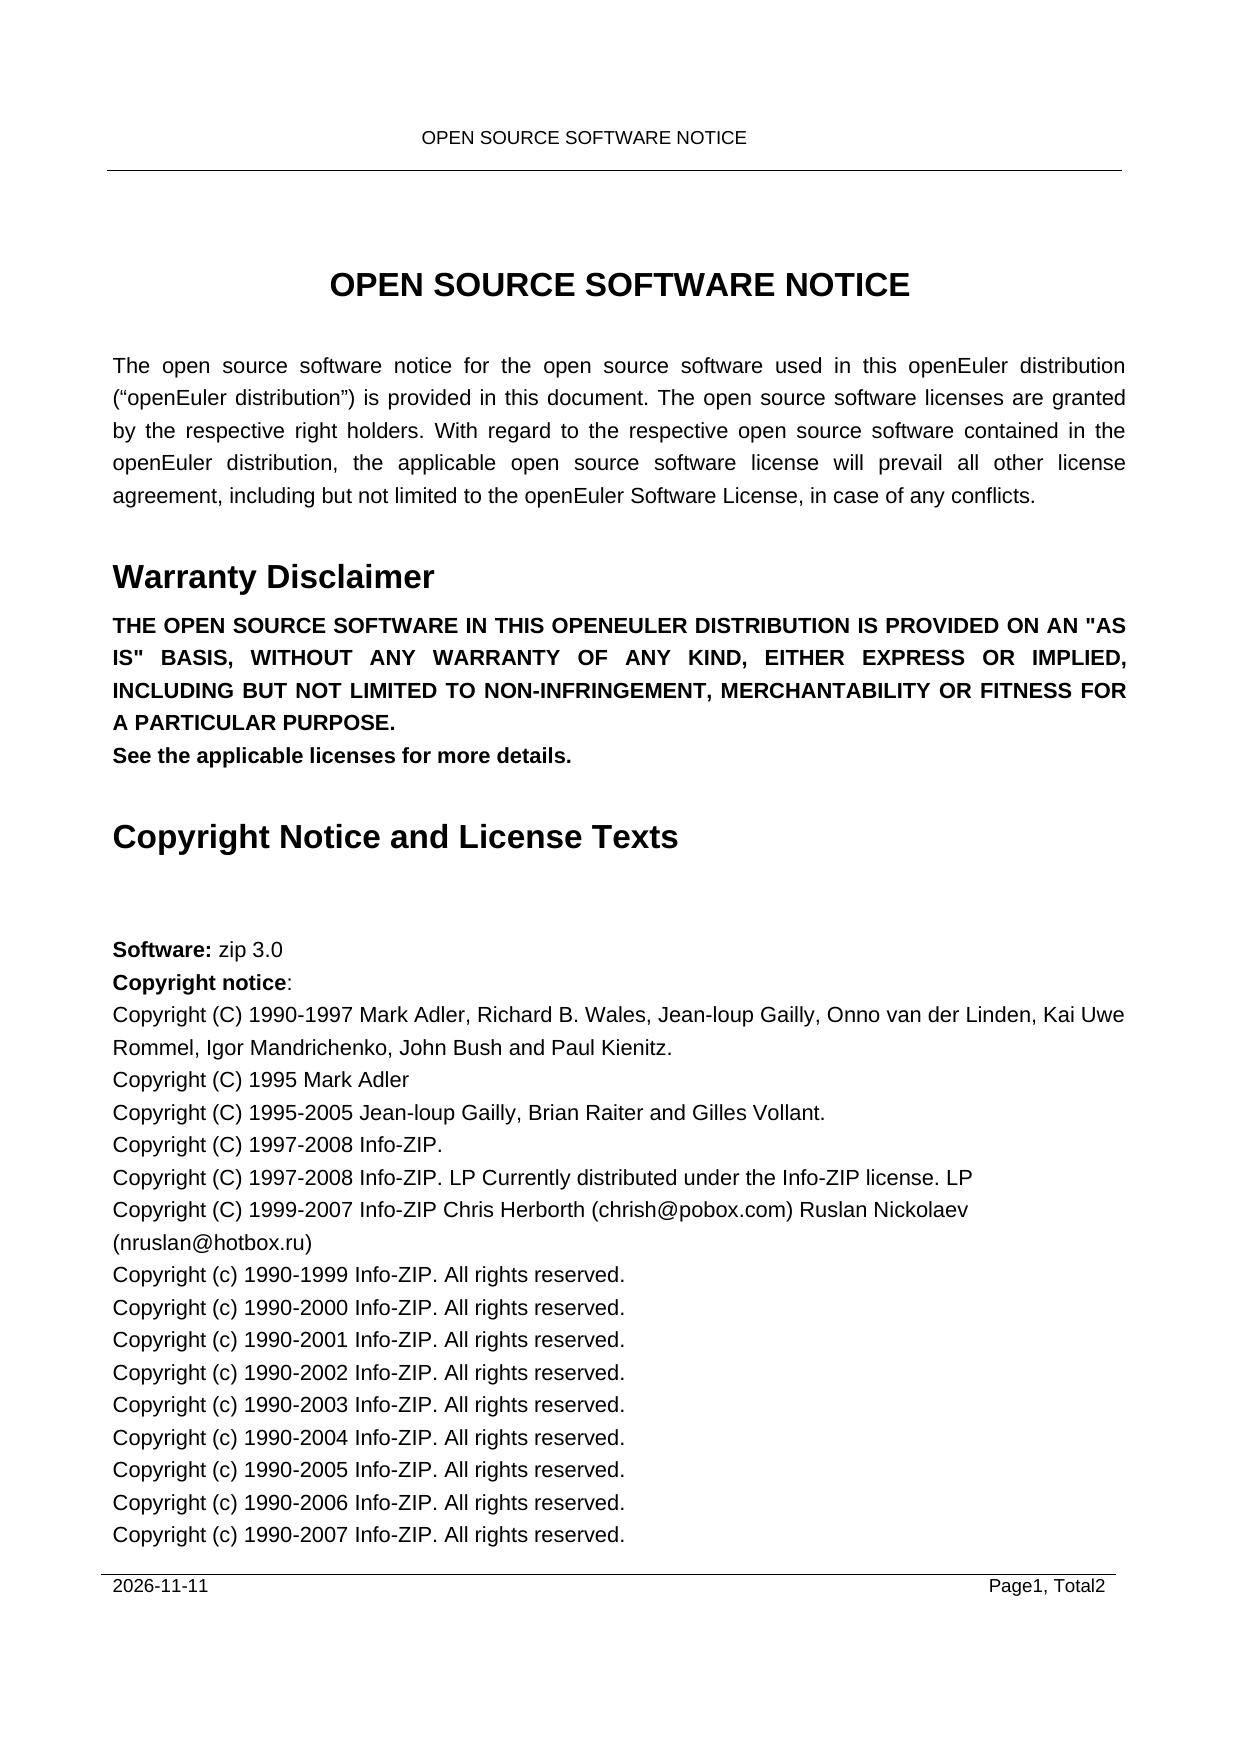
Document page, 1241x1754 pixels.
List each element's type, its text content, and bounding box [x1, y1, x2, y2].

text Copyright (C) 1997-2008 Info-ZIP. LP Currently distributed under the Info-ZIP license. LP [112, 1161, 1128, 1193]
text Copyright (C) 1999-2007 Info-ZIP Chris Herborth (chrish@pobox.com) Ruslan Nickolaev (nruslan@hotbox.ru) [112, 1193, 1128, 1258]
text Copyright (c) 1990-1999 Info-ZIP. All rights reserved. [112, 1258, 1128, 1291]
text Copyright (C) 1995-2005 Jean-loup Gailly, Brian Raiter and Gilles Vollant. [112, 1096, 1128, 1128]
text OPEN SOURCE SOFTWARE NOTICE [112, 251, 1128, 316]
text Software: zip 3.0 [112, 933, 1128, 966]
text Warranty Disclaimer [112, 544, 1128, 609]
text Copyright (C) 1997-2008 Info-ZIP. [112, 1128, 1128, 1161]
text Copyright (c) 1990-2000 Info-ZIP. All rights reserved. [112, 1291, 1128, 1323]
text Copyright (c) 1990-2002 Info-ZIP. All rights reserved. [112, 1356, 1128, 1388]
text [112, 1518, 1128, 1551]
text Copyright (c) 1990-2006 Info-ZIP. All rights reserved. [112, 1486, 1128, 1518]
text THE OPEN SOURCE SOFTWARE IN THIS OPENEULER DISTRIBUTION IS PROVIDED ON AN "AS IS" BASIS, WITHOUT ANY WARRANTY OF ANY KIND, EITHER EXPRESS OR IMPLIED, INCLUDING BUT NOT LIMITED TO NON-INFRINGEMENT, MERCHANTABILITY OR FITNESS FOR A PARTICULAR PURPOSE. See the applicable licenses for more details. [112, 609, 1128, 771]
text Copyright notice: [112, 966, 1128, 998]
text Copyright (c) 1990-2003 Info-ZIP. All rights reserved. [112, 1388, 1128, 1421]
text Copyright Notice and License Texts [112, 804, 1128, 869]
text Copyright (C) 1995 Mark Adler [112, 1063, 1128, 1096]
text The open source software notice for the open source software used in this openEuler distribution (“openEuler distribution”) is provided in this document. The open source software licenses are granted by the respective right holders. With regard to the respective open source software contained in the openEuler distribution, the applicable open source software license will prevail all other license agreement, including but not limited to the openEuler Software License, in case of any conflicts. [112, 349, 1128, 511]
text Copyright (C) 1990-1997 Mark Adler, Richard B. Wales, Jean-loup Gailly, Onno van der Linden, Kai Uwe Rommel, Igor Mandrichenko, John Bush and Paul Kienitz. [112, 998, 1128, 1063]
text Copyright (c) 1990-2001 Info-ZIP. All rights reserved. [112, 1323, 1128, 1356]
text Copyright (c) 1990-2005 Info-ZIP. All rights reserved. [112, 1453, 1128, 1486]
text Copyright (c) 1990-2004 Info-ZIP. All rights reserved. [112, 1421, 1128, 1453]
